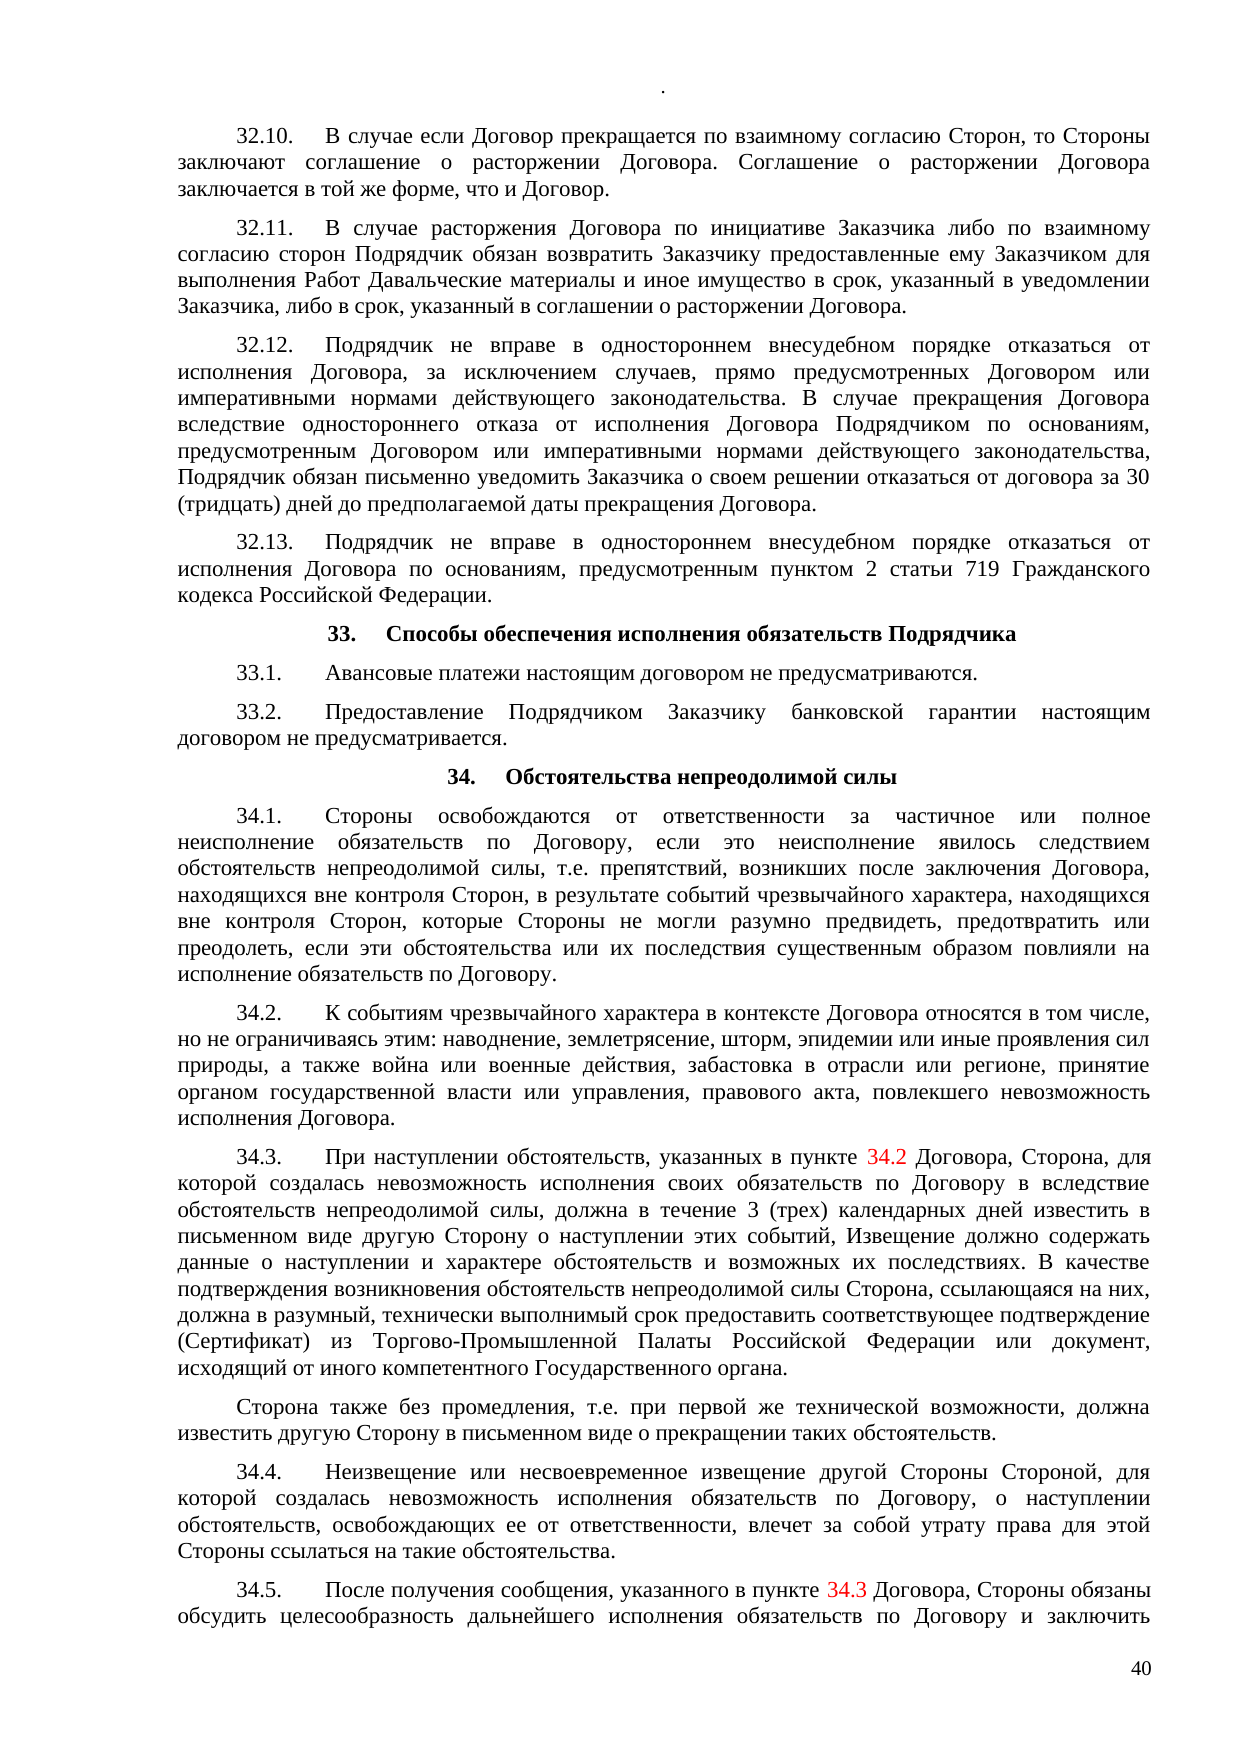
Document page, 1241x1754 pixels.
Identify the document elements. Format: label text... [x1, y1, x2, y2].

text Стороны освобождаются от ответственности за частичное или полное неисполнение обязательств по Договору, если это неисполнение явилось следствием обстоятельств непреодолимой силы, т.е. препятствий, возникших после заключения Договора, находящихся вне контроля Сторон, в результате событий чрезвычайного характера, находящихся вне контроля Сторон, которые Стороны не могли разумно предвидеть, предотвратить или преодолеть, если эти обстоятельства или их последствия существенным образом повлияли на исполнение обязательств по Договору. [177, 802, 1152, 986]
text Авансовые платежи настоящим договором не предусматриваются. [177, 659, 1152, 685]
text К событиям чрезвычайного характера в контексте Договора относятся в том числе, но не ограничиваясь этим: наводнение, землетрясение, шторм, эпидемии или иные проявления сил природы, а также война или военные действия, забастовка в отрасли или регионе, принятие органом государственной власти или управления, правового акта, повлекшего невозможность исполнения Договора. [177, 999, 1152, 1131]
text Обстоятельства непреодолимой силы [177, 763, 1152, 789]
text В случае расторжения Договора по инициативе Заказчика либо по взаимному согласию сторон Подрядчик обязан возвратить Заказчику предоставленные ему Заказчиком для выполнения Работ Давальческие материалы и иное имущество в срок, указанный в уведомлении Заказчика, либо в срок, указанный в соглашении о расторжении Договора. [177, 213, 1152, 319]
text При наступлении обстоятельств, указанных в пункте 34.2 Договора, Сторона, для которой создалась невозможность исполнения своих обязательств по Договору в вследствие обстоятельств непреодолимой силы, должна в течение 3 (трех) календарных дней известить в письменном виде другую Сторону о наступлении этих событий, Извещение должно содержать данные о наступлении и характере обстоятельств и возможных их последствиях. В качестве подтверждения возникновения обстоятельств непреодолимой силы Сторона, ссылающаяся на них, должна в разумный, технически выполнимый срок предоставить соответствующее подтверждение (Сертификат) из Торгово-Промышленной Палаты Российской Федерации или документ, исходящий от иного компетентного Государственного органа. [177, 1143, 1152, 1380]
text В случае если Договор прекращается по взаимному согласию Сторон, то Стороны заключают соглашение о расторжении Договора. Соглашение о расторжении Договора заключается в той же форме, что и Договор. [177, 122, 1152, 201]
text Подрядчик не вправе в одностороннем внесудебном порядке отказаться от исполнения Договора по основаниям, предусмотренным пунктом 2 статьи 719 Гражданского кодекса Российской Федерации. [177, 528, 1152, 607]
list Сторона также без промедления, т.е. при первой же технической возможности, должна известить другую Сторону в письменном виде о прекращении таких обстоятельств. [177, 1393, 1152, 1445]
text Предоставление Подрядчиком Заказчику банковской гарантии настоящим договором не предусматривается. [177, 698, 1152, 750]
text Неизвещение или несвоевременное извещение другой Стороны Стороной, для которой создалась невозможность исполнения обязательств по Договору, о наступлении обстоятельств, освобождающих ее от ответственности, влечет за собой утрату права для этой Стороны ссылаться на такие обстоятельства. [177, 1458, 1152, 1563]
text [177, 1576, 1152, 1628]
text Способы обеспечения исполнения обязательств Подрядчика [177, 620, 1152, 646]
text Подрядчик не вправе в одностороннем внесудебном порядке отказаться от исполнения Договора, за исключением случаев, прямо предусмотренных Договором или императивными нормами действующего законодательства. В случае прекращения Договора вследствие одностороннего отказа от исполнения Договора Подрядчиком по основаниям, предусмотренным Договором или императивными нормами действующего законодательства, Подрядчик обязан письменно уведомить Заказчика о своем решении отказаться от договора за 30 (тридцать) дней до предполагаемой даты прекращения Договора. [177, 331, 1152, 516]
